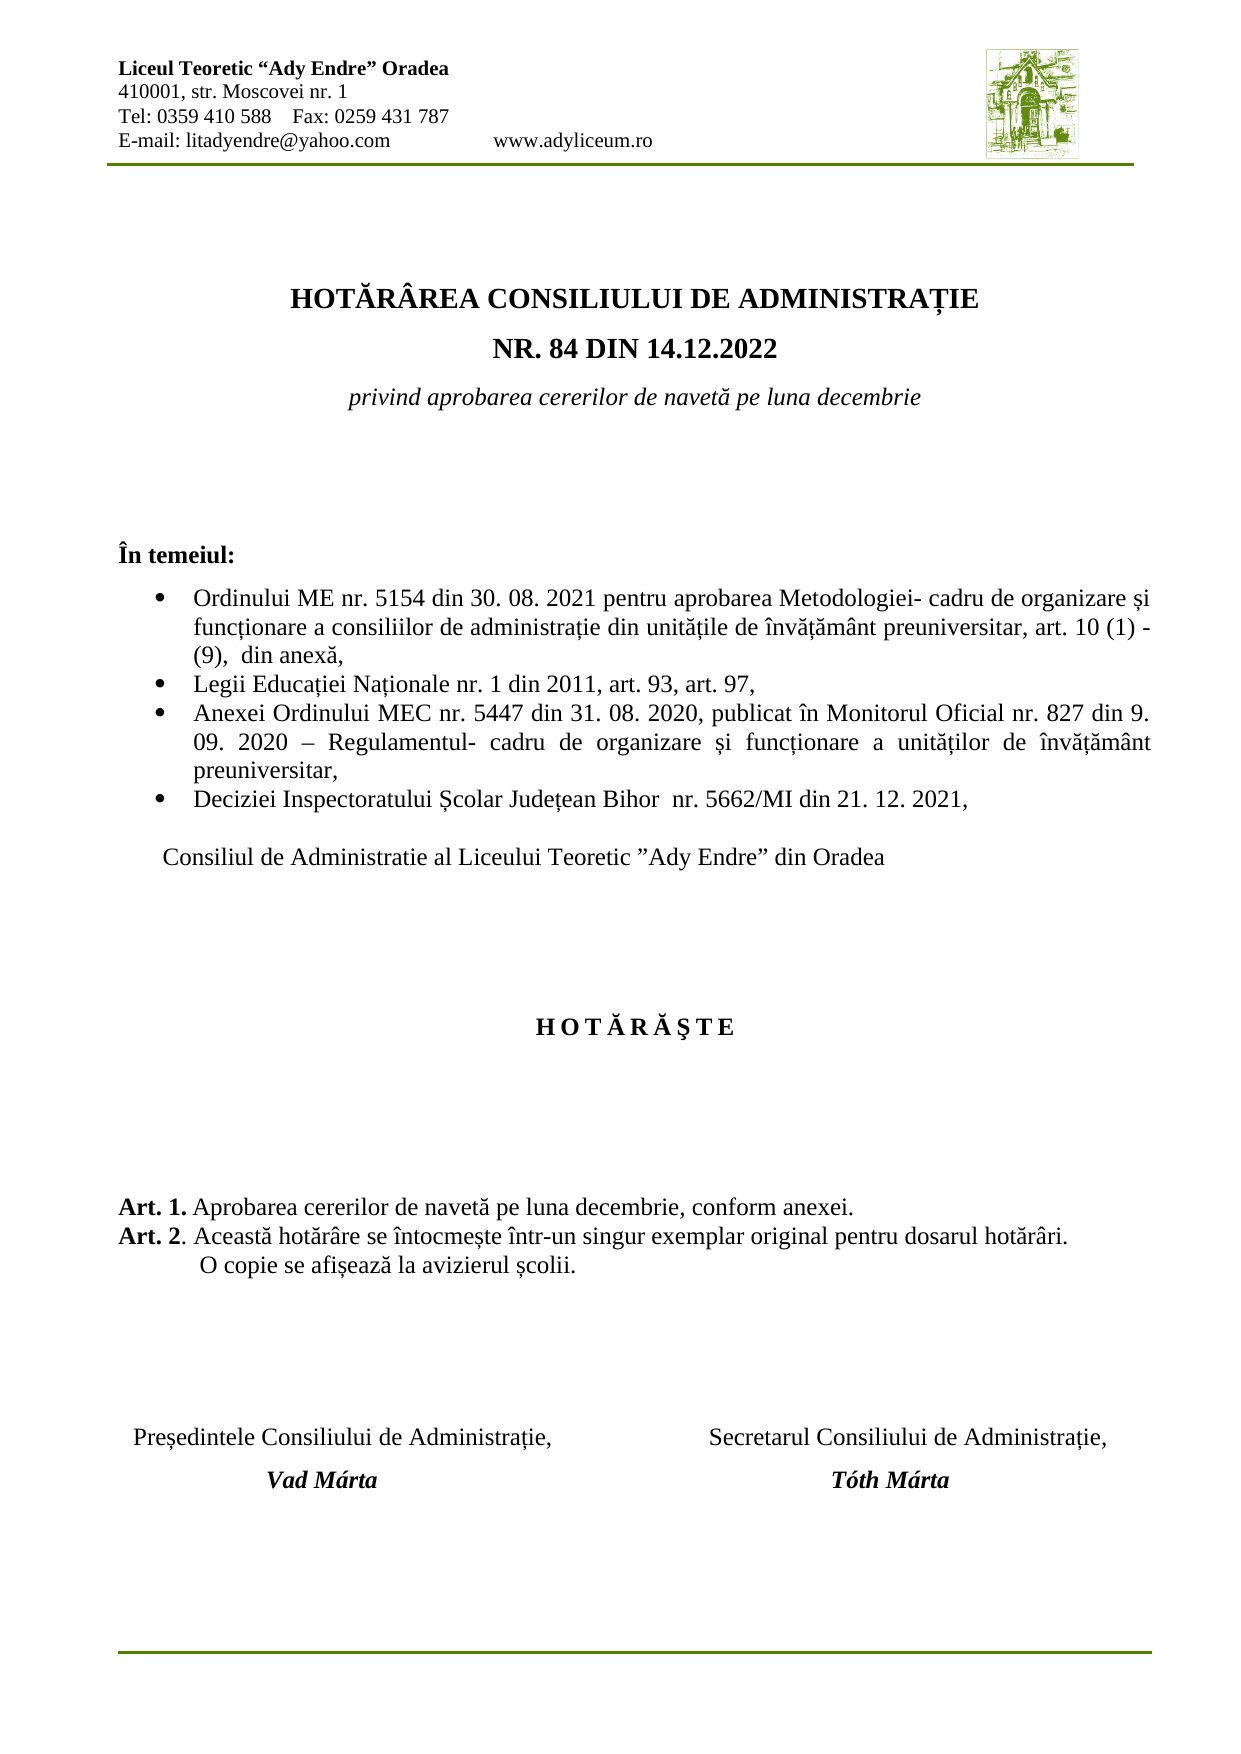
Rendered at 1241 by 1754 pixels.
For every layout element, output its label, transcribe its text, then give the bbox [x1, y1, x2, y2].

text Consiliul de Administratie al Liceului Teoretic ”Ady Endre” din Oradea [162, 842, 1152, 870]
text Art. 1. Aprobarea cererilor de navetă pe luna decembrie, conform anexei. [118, 1192, 1152, 1221]
list Deciziei Inspectoratului Școlar Județean Bihor nr. 5662/MI din 21. 12. 2021, [156, 784, 1152, 813]
list Legii Educației Naționale nr. 1 din 2011, art. 93, art. 97, [156, 669, 1152, 698]
text Vad Márta Tóth Márta [118, 1466, 1152, 1494]
text Art. 2. Această hotărâre se întocmește într-un singur exemplar original pentru dosarul hotărâri. O copie se afișează la avizierul școlii. [118, 1221, 1152, 1279]
list Ordinului ME nr. 5154 din 30. 08. 2021 pentru aprobarea Metodologiei- cadru de organizare și funcționare a consiliilor de administrație din unitățile de învățământ preuniversitar, art. 10 (1) - (9), din anexă, [156, 583, 1152, 669]
text Președintele Consiliului de Administrație, Secretarul Consiliului de Administrație, [118, 1422, 1152, 1451]
text NR. 84 DIN 14.12.2022 [118, 331, 1152, 365]
text privind aprobarea cererilor de navetă pe luna decembrie [118, 382, 1152, 410]
text HOTĂRÂREA CONSILIULUI DE ADMINISTRAȚIE [118, 281, 1152, 314]
text HOTĂRĂŞTE [118, 1012, 1152, 1041]
text În temeiul: [118, 540, 1152, 568]
list Anexei Ordinului MEC nr. 5447 din 31. 08. 2020, publicat în Monitorul Oficial nr. 827 din 9. 09. 2020 – Regulamentul- cadru de organizare și funcționare a unităților de învățământ preuniversitar, [156, 698, 1152, 784]
